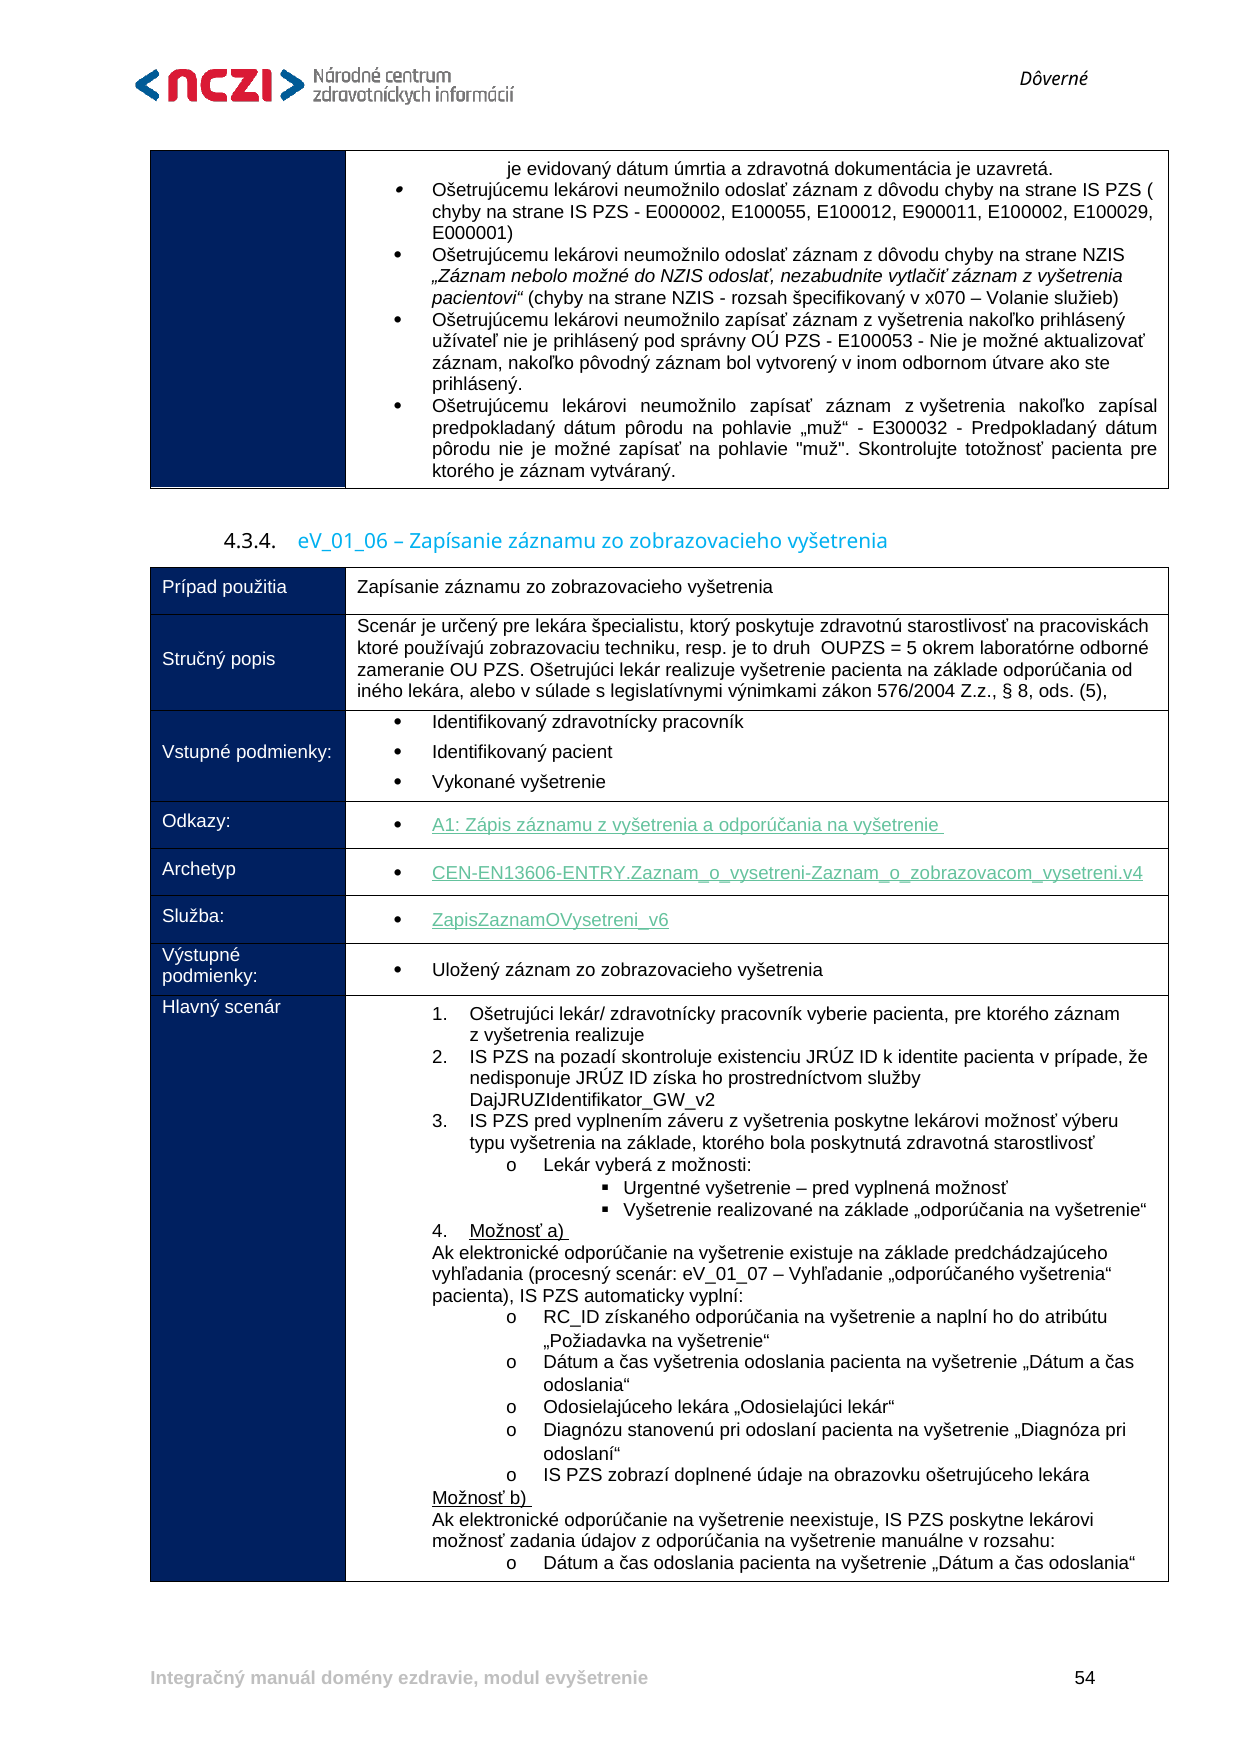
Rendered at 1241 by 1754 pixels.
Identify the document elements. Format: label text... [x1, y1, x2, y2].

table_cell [346, 996, 1168, 1581]
table_cell A1: Zápis záznamu z vyšetrenia a odporúčania na vyšetrenie [346, 802, 1168, 848]
table_cell Uložený záznam zo zobrazovacieho vyšetrenia [346, 944, 1168, 995]
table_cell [346, 151, 1168, 487]
subtitle eV_01_06 – Zapísanie záznamu zo zobrazovacieho vyšetrenia [224, 526, 1090, 554]
table_header Zapísanie záznamu zo zobrazovacieho vyšetrenia [346, 568, 1168, 614]
picture [123, 53, 526, 118]
table_cell Scenár je určený pre lekára špecialistu, ktorý poskytuje zdravotnú starostlivosť na pracoviskách ktoré používajú zobrazovaciu techniku, resp. je to druh OUPZS = 5 okrem laboratórne odborné zameranie OU PZS. Ošetrujúci lekár realizuje vyšetrenie pacienta na základe odporúčania od iného lekára, alebo v súlade s legislatívnymi výnimkami zákon 576/2004 Z.z., § 8, ods. (5), [346, 615, 1168, 710]
table_cell ZapisZaznamOVysetreni_v6 [346, 896, 1168, 943]
table_cell Hlavný scenár [151, 996, 345, 1581]
table_cell Identifikovaný zdravotnícky pracovník Identifikovaný pacient Vykonané vyšetrenie [346, 711, 1168, 801]
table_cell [151, 151, 345, 487]
table_cell Odkazy: [151, 802, 345, 848]
table_cell Vstupné podmienky: [151, 711, 345, 801]
table_cell CEN-EN13606-ENTRY.Zaznam_o_vysetreni-Zaznam_o_zobrazovacom_vysetreni.v4 [346, 849, 1168, 895]
table_cell Archetyp [151, 849, 345, 895]
table_header Prípad použitia [151, 568, 345, 614]
table_cell Výstupné podmienky: [151, 944, 345, 995]
table_cell Stručný popis [151, 615, 345, 710]
table_cell Služba: [151, 896, 345, 943]
